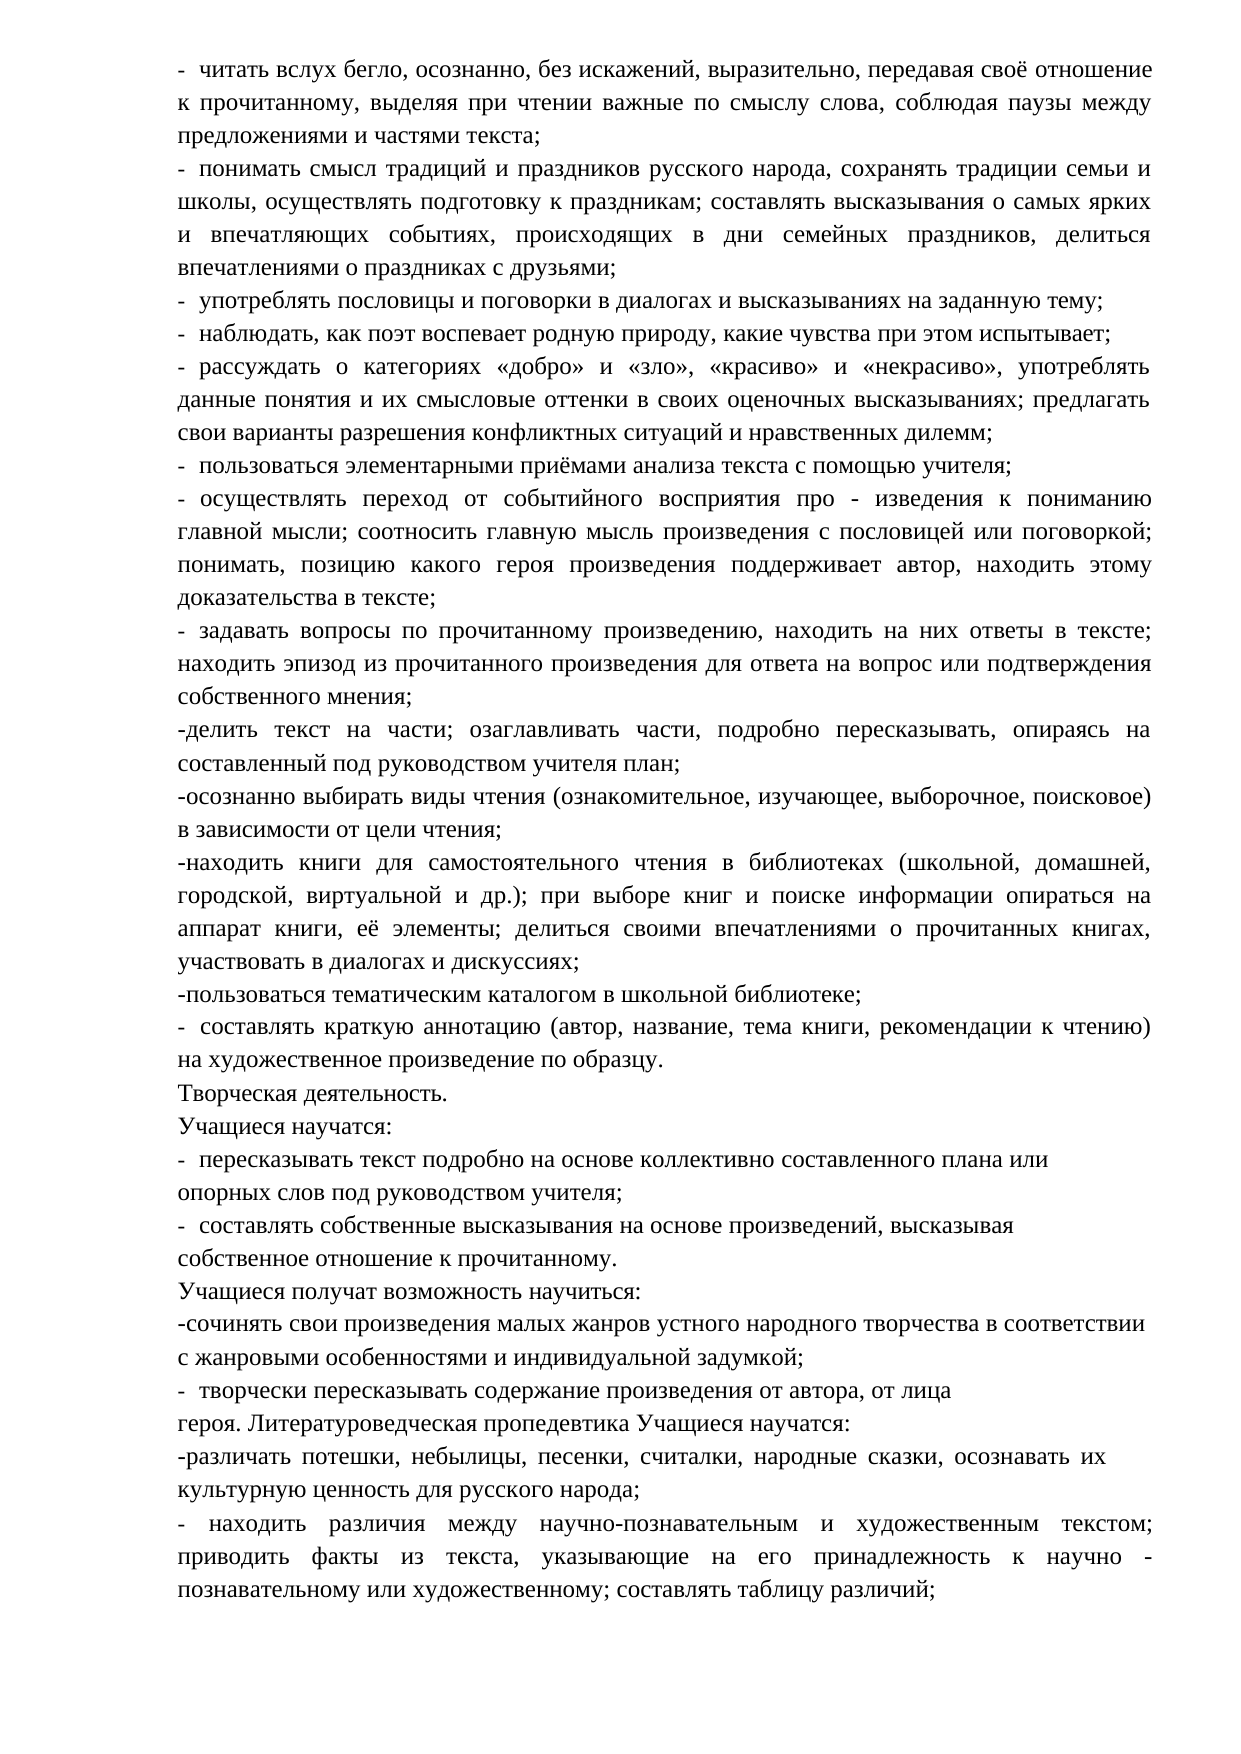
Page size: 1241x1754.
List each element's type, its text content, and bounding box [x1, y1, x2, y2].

text -пользоваться тематическим каталогом в школьной библиотеке; [177, 979, 1226, 1008]
list наблюдать, как поэт воспевает родную природу, какие чувства при этом испытывает; [177, 318, 1226, 347]
text -делить текст на части; озаглавливать части, подробно пересказывать, опираясь на составленный под руководством учителя план; [177, 714, 1151, 777]
list задавать вопросы по прочитанному произведению, находить на них ответы в тексте; находить эпизод из прочитанного произведения для ответа на вопрос или подтверждения собственного мнения; [177, 615, 1153, 710]
list пользоваться элементарными приёмами анализа текста с помощью учителя; [177, 451, 1226, 479]
text -осознанно выбирать виды чтения (ознакомительное, изучающее, выборочное, поисковое) в зависимости от цели чтения; [177, 781, 1152, 843]
list употреблять пословицы и поговорки в диалогах и высказываниях на заданную тему; [177, 285, 1226, 314]
list творчески пересказывать содержание произведения от автора, от лица героя. Литературоведческая пропедевтика Учащиеся научатся: [177, 1375, 1018, 1437]
text Учащиеся получат возможность научиться: [177, 1276, 1226, 1304]
list читать вслух бегло, осознанно, без искажений, выразительно, передавая своё отношение к прочитанному, выделяя при чтении важные по смыслу слова, соблюдая паузы между предложениями и частями текста; [177, 54, 1153, 148]
list составлять краткую аннотацию (автор, название, тема книги, рекомендации к чтению) на художественное произведение по образцу. [177, 1011, 1151, 1073]
text -находить книги для самостоятельного чтения в библиотеках (школьной, домашней, городской, виртуальной и др.); при выборе книг и поиске информации опираться на аппарат книги, её элементы; делиться своими впечатлениями о прочитанных книгах, участвовать в диалогах и дискуссиях; [177, 847, 1152, 975]
list пересказывать текст подробно на основе коллективно составленного плана или опорных слов под руководством учителя; [177, 1144, 1148, 1206]
text Творческая деятельность. Учащиеся научатся: [177, 1078, 513, 1139]
list понимать смысл традиций и праздников русского народа, сохранять традиции семьи и школы, осуществлять подготовку к праздникам; составлять высказывания о самых ярких и впечатляющих событиях, происходящих в дни семейных праздников, делиться впечатлениями о праздниках с друзьями; [177, 153, 1152, 281]
text -различать потешки, небылицы, песенки, считалки, народные сказки, осознавать их культурную ценность для русского народа; [177, 1441, 1226, 1503]
text -сочинять свои произведения малых жанров устного народного творчества в соответствии с жанровыми особенностями и индивидуальной задумкой; [177, 1308, 1146, 1370]
list осуществлять переход от событийного восприятия про - изведения к пониманию главной мысли; соотносить главную мысль произведения с пословицей или поговоркой; понимать, позицию какого героя произведения поддерживает автор, находить этому доказательства в тексте; [177, 483, 1153, 611]
list находить различия между научно-познавательным и художественным текстом; приводить факты из текста, указывающие на его принадлежность к научно - познавательному или художественному; составлять таблицу различий; [177, 1508, 1154, 1602]
list рассуждать о категориях «добро» и «зло», «красиво» и «некрасиво», употреблять данные понятия и их смысловые оттенки в своих оценочных высказываниях; предлагать свои варианты разрешения конфликтных ситуаций и нравственных дилемм; [177, 351, 1151, 446]
list составлять собственные высказывания на основе произведений, высказывая собственное отношение к прочитанному. [177, 1210, 1148, 1272]
